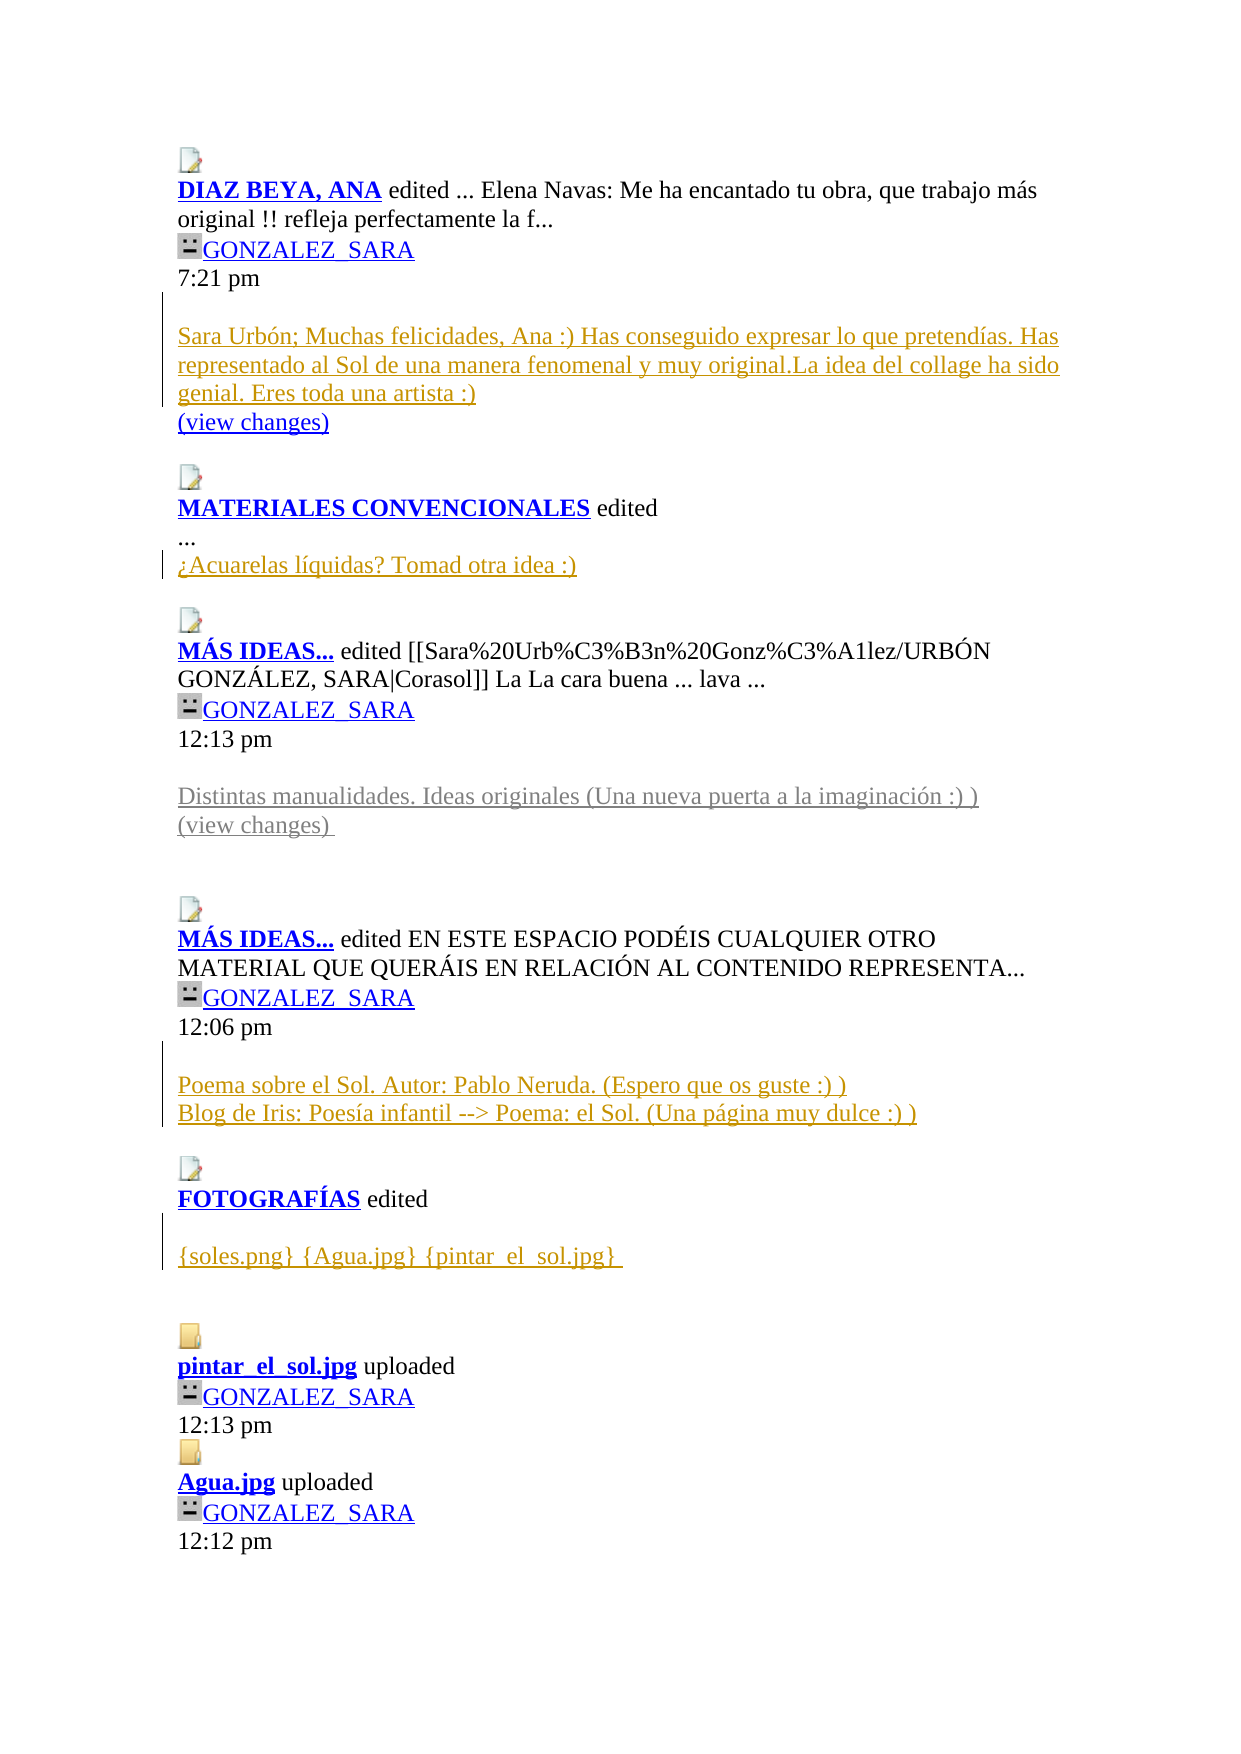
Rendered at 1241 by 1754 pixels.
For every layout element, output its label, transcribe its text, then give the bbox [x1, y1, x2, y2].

text 12:13 pm [177, 724, 1063, 752]
text Agua.jpg uploaded [177, 1467, 1063, 1496]
picture [177, 147, 203, 173]
text (view changes) [177, 407, 1063, 436]
picture [177, 896, 203, 922]
picture [177, 1323, 203, 1349]
text 12:12 pm [177, 1526, 1063, 1555]
picture [177, 693, 203, 719]
text GONZALEZ_SARA [177, 1496, 1063, 1526]
text MÁS IDEAS... edited EN ESTE ESPACIO PODÉIS CUALQUIER OTRO MATERIAL QUE QUERÁIS EN RELACIÓN AL CONTENIDO REPRESENTA... [177, 924, 1063, 982]
text GONZALEZ_SARA [177, 1380, 1063, 1410]
text pintar_el_sol.jpg uploaded [177, 1351, 1063, 1380]
picture [177, 233, 203, 259]
picture [177, 464, 203, 490]
picture [177, 1496, 203, 1521]
text 7:21 pm [177, 263, 1063, 292]
text (view changes) [177, 810, 1063, 839]
text GONZALEZ_SARA [177, 233, 1063, 263]
text MÁS IDEAS... edited [[Sara%20Urb%C3%B3n%20Gonz%C3%A1lez/URBÓN GONZÁLEZ, SARA|Corasol]] La La cara buena ... lava ... [177, 636, 1063, 693]
text ... [177, 522, 1063, 550]
picture [177, 1439, 203, 1465]
picture [177, 607, 203, 633]
text Distintas manualidades. Ideas originales (Una nueva puerta a la imaginación :) ) [177, 752, 1063, 810]
text 12:13 pm [177, 1410, 1063, 1439]
picture [177, 1156, 203, 1181]
picture [177, 981, 203, 1007]
picture [177, 1380, 203, 1405]
text FOTOGRAFÍAS edited [177, 1184, 1063, 1213]
text 12:06 pm [177, 1012, 1063, 1041]
text GONZALEZ_SARA [177, 693, 1063, 724]
text MATERIALES CONVENCIONALES edited [177, 493, 1063, 522]
text DIAZ BEYA, ANA edited ... Elena Navas: Me ha encantado tu obra, que trabajo más original !! refleja perfectamente la f... [177, 176, 1063, 233]
text GONZALEZ_SARA [177, 982, 1063, 1012]
